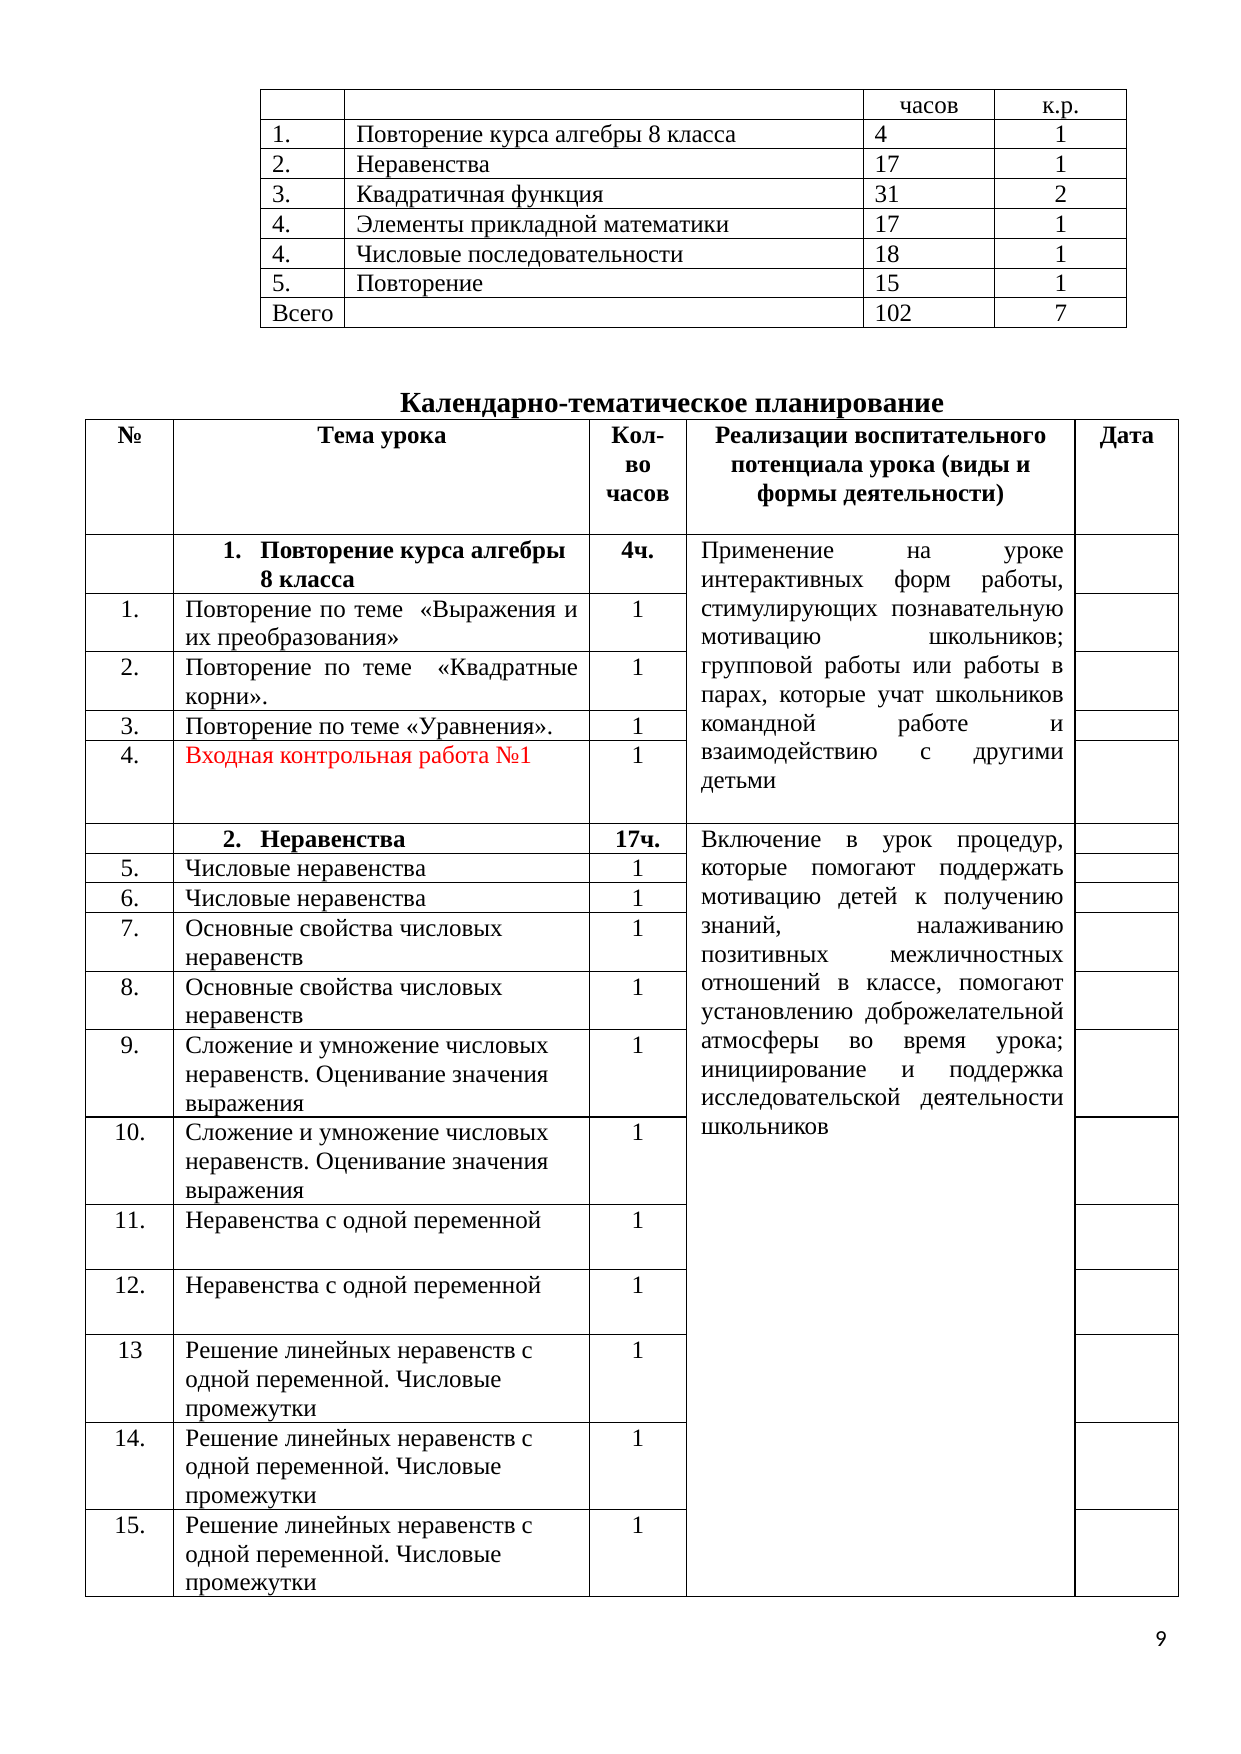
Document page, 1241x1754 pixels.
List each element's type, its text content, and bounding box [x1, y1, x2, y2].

table_header Кол-во часов [864, 90, 994, 118]
table_cell 4ч. [590, 535, 686, 593]
table_cell [345, 298, 863, 327]
table_header Кол-во к.р. [995, 90, 1126, 118]
table_cell [86, 535, 173, 593]
table_cell 4. [86, 741, 173, 823]
table_cell 4 [864, 120, 994, 148]
table_cell 4. [261, 209, 344, 238]
table_cell 1. [261, 120, 344, 148]
table_cell Неравенства с одной переменной [174, 1205, 589, 1269]
table_cell Повторение курса алгебры 8 класса [174, 535, 589, 593]
table_cell 5. [86, 854, 173, 882]
table_cell [1076, 854, 1178, 882]
table_cell Сложение и умножение числовых неравенств. Оценивание значения выражения [174, 1030, 589, 1116]
table_cell 12. [86, 1270, 173, 1334]
table_cell [1076, 883, 1178, 912]
table_cell 1 [995, 269, 1126, 297]
table_cell Решение линейных неравенств с одной переменной. Числовые промежутки [174, 1423, 589, 1509]
table_cell 1. [86, 594, 173, 651]
table_cell 1 [995, 120, 1126, 148]
table_cell [1076, 1510, 1178, 1596]
table_cell 8. [86, 972, 173, 1029]
table_cell Входная контрольная работа №1 [174, 741, 589, 823]
table_cell 9. [86, 1030, 173, 1116]
table_header Тема урока [174, 420, 589, 534]
table_cell 5. [261, 269, 344, 297]
table_cell Неравенства [345, 149, 863, 178]
table_cell Числовые последовательности [345, 239, 863, 267]
table_cell [1076, 1205, 1178, 1269]
table_header Кол-во часов [590, 420, 686, 534]
table_cell 1 [590, 594, 686, 651]
table_cell [1076, 913, 1178, 971]
table_header Тема [345, 90, 863, 118]
table_cell [1076, 711, 1178, 739]
table_cell Неравенства [174, 824, 589, 852]
table_cell 102 [864, 298, 994, 327]
table_cell [1076, 1335, 1178, 1422]
table_cell 2. [261, 149, 344, 178]
table_cell Применение на уроке интерактивных форм работы, стимулирующих познавательную мотивацию школьников; групповой работы или работы в парах, которые учат школьников командной работе и взаимодействию с другими детьми [687, 535, 1074, 823]
table_cell Квадратичная функция [345, 179, 863, 208]
table_cell 1 [590, 711, 686, 739]
table_cell 2 [995, 179, 1126, 208]
table_cell Сложение и умножение числовых неравенств. Оценивание значения выражения [174, 1118, 589, 1204]
table_cell [1076, 1423, 1178, 1509]
table_cell 13 [86, 1335, 173, 1422]
table_cell [1076, 1270, 1178, 1334]
text Календарно-тематическое планирование [177, 386, 1167, 419]
table_cell Решение линейных неравенств с одной переменной. Числовые промежутки [174, 1335, 589, 1422]
table_cell 17 [864, 149, 994, 178]
table_cell 3. [261, 179, 344, 208]
table_header № [261, 90, 344, 118]
table_cell 1 [590, 1205, 686, 1269]
table_cell 1 [590, 854, 686, 882]
table_cell 1 [590, 913, 686, 971]
table_cell [1076, 535, 1178, 593]
table_cell Повторение курса алгебры 8 класса [345, 120, 863, 148]
table_cell 1 [590, 1118, 686, 1204]
table_header Реализации воспитательного потенциала урока (виды и формы деятельности) [687, 420, 1074, 534]
table_cell Повторение по теме «Квадратные корни». [174, 652, 589, 710]
table_cell Всего [261, 298, 344, 327]
table_cell 15. [86, 1510, 173, 1596]
table_cell [1076, 824, 1178, 852]
table_cell Включение в урок процедур, которые помогают поддержать мотивацию детей к получению знаний, налаживанию позитивных межличностных отношений в классе, помогают установлению доброжелательной атмосферы во время урока; инициирование и поддержка исследовательской деятельности школьников [687, 824, 1074, 1596]
table_cell 3. [86, 711, 173, 739]
table_cell [1076, 1118, 1178, 1204]
table_cell Основные свойства числовых неравенств [174, 913, 589, 971]
table_cell 17 [864, 209, 994, 238]
table_cell 1 [590, 1270, 686, 1334]
table_cell Повторение по теме «Уравнения». [174, 711, 589, 739]
table_cell Числовые неравенства [174, 883, 589, 912]
table_cell 1 [590, 1510, 686, 1596]
table_cell 31 [864, 179, 994, 208]
table_cell Решение линейных неравенств с одной переменной. Числовые промежутки [174, 1510, 589, 1596]
table_cell 6. [86, 883, 173, 912]
table_cell 7. [86, 913, 173, 971]
table_cell Элементы прикладной математики [345, 209, 863, 238]
table_cell [1076, 972, 1178, 1029]
table_cell [1076, 741, 1178, 823]
table_cell 7 [995, 298, 1126, 327]
table_cell 17ч. [590, 824, 686, 852]
table_cell [1076, 594, 1178, 651]
table_header Дата [1076, 420, 1178, 534]
table_cell 1 [590, 972, 686, 1029]
table_cell 15 [864, 269, 994, 297]
table_cell 10. [86, 1118, 173, 1204]
table_cell [86, 824, 173, 852]
table_cell 1 [590, 1030, 686, 1116]
table_cell 18 [864, 239, 994, 267]
table_cell [1076, 652, 1178, 710]
table_cell Числовые неравенства [174, 854, 589, 882]
table_cell 1 [590, 652, 686, 710]
table_cell 1 [590, 1423, 686, 1509]
table_cell Повторение [345, 269, 863, 297]
table_cell 1 [995, 149, 1126, 178]
table_cell 1 [590, 1335, 686, 1422]
table_cell 4. [261, 239, 344, 267]
table_cell 1 [590, 741, 686, 823]
table_cell Повторение по теме «Выражения и их преобразования» [174, 594, 589, 651]
table_cell 1 [995, 239, 1126, 267]
table_cell 14. [86, 1423, 173, 1509]
table_header № [86, 420, 173, 534]
table_cell Неравенства с одной переменной [174, 1270, 589, 1334]
table_cell [1076, 1030, 1178, 1116]
table_cell 2. [86, 652, 173, 710]
table_cell Основные свойства числовых неравенств [174, 972, 589, 1029]
table_cell 1 [590, 883, 686, 912]
table_cell 11. [86, 1205, 173, 1269]
table_cell 1 [995, 209, 1126, 238]
